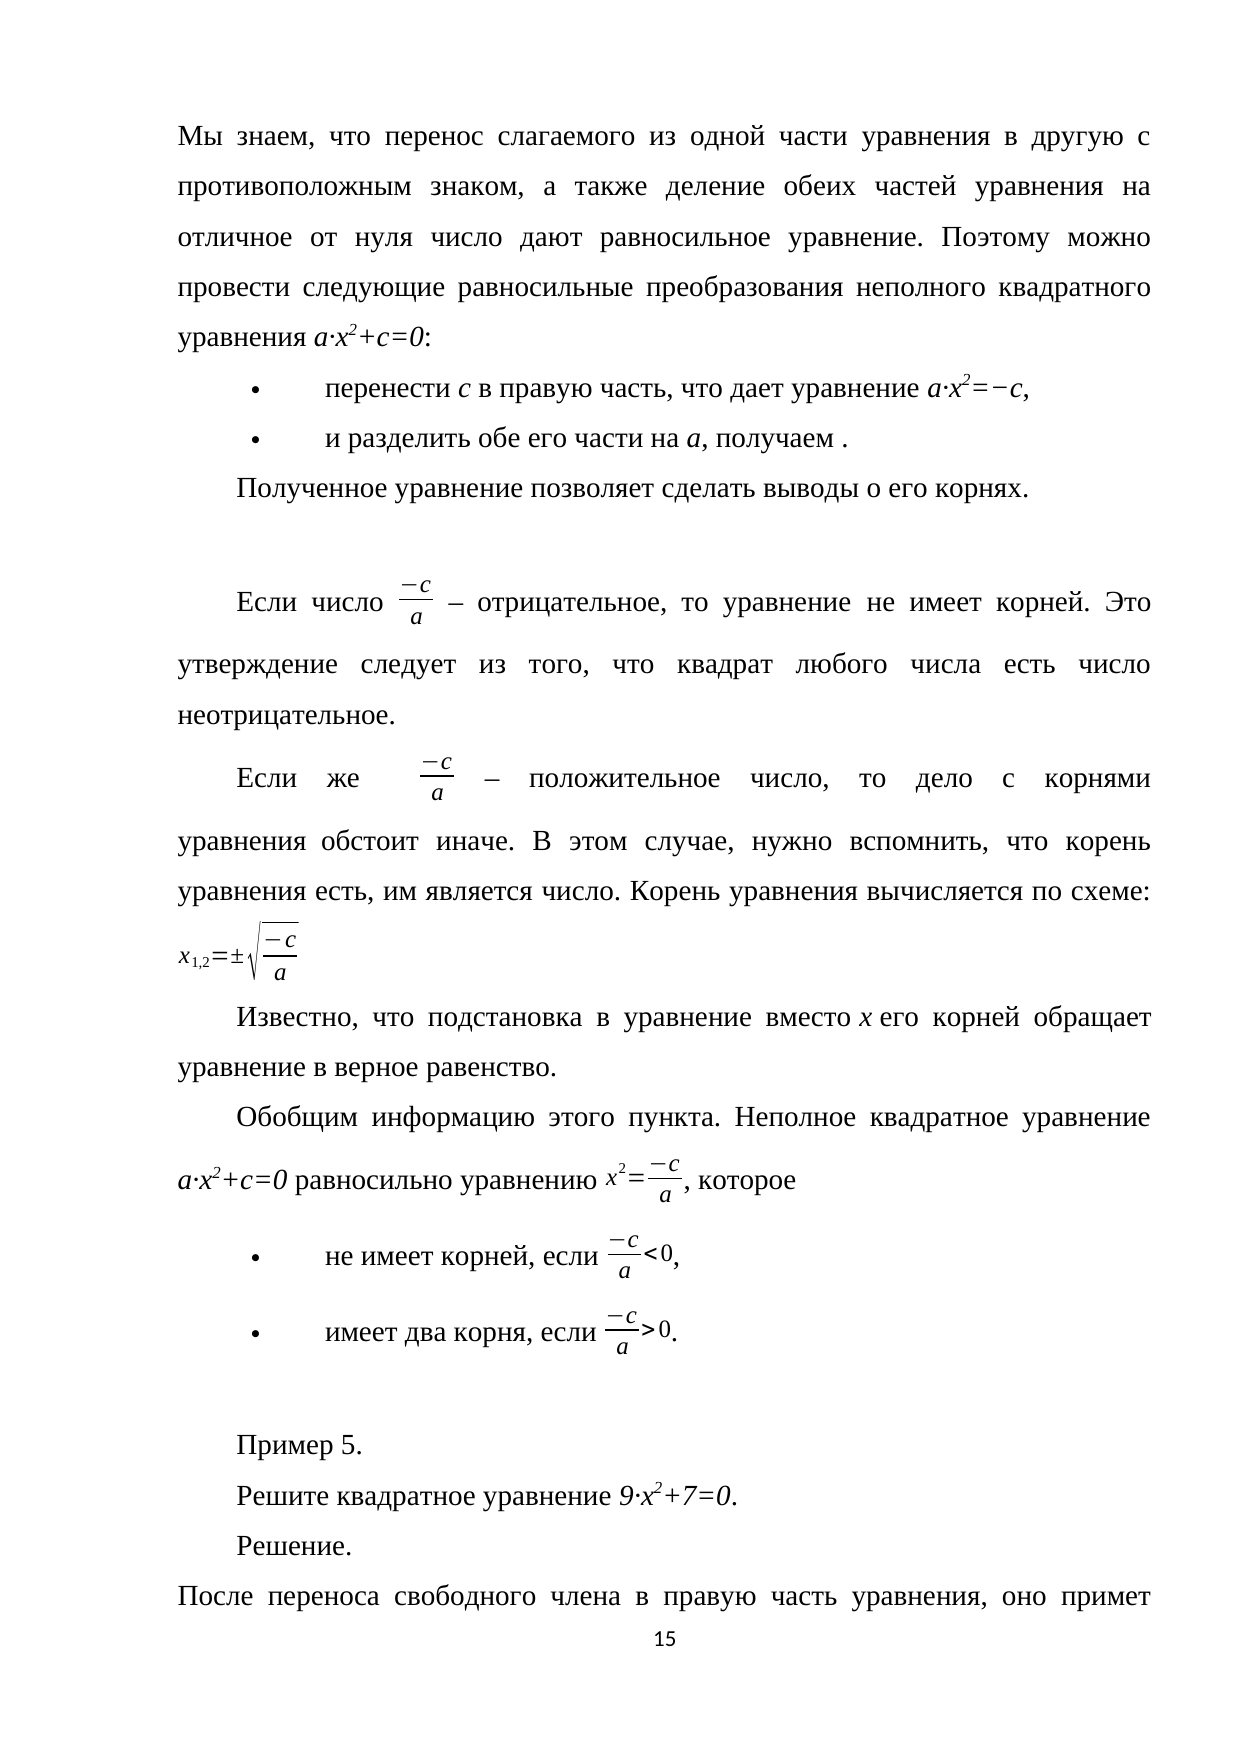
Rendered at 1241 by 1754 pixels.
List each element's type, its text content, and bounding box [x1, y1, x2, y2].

text Решите квадратное уравнение 9·x2+7=0. [177, 1478, 1152, 1511]
text Обобщим информацию этого пункта. Неполное квадратное уравнение a·x2+c=0 равносильно уравнению , которое [177, 1099, 1152, 1209]
list имеет два корня, если . [193, 1301, 1136, 1360]
text Известно, что подстановка в уравнение вместо x его корней обращает уравнение в верное равенство. [177, 999, 1152, 1083]
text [177, 118, 1152, 353]
text Пример 5. [177, 1427, 1152, 1461]
list и разделить обе его части на a, получаем . [193, 420, 1136, 453]
list не имеет корней, если , [193, 1226, 1136, 1284]
text Если же – положительное число, то дело с корнями уравнения обстоит иначе. В этом случае, нужно вспомнить, что корень уравнения есть, им является число. Корень уравнения вычисляется по схеме: [177, 747, 1152, 985]
text Полученное уравнение позволяет сделать выводы о его корнях. [177, 470, 1152, 504]
list перенести c в правую часть, что дает уравнение a·x2=−c, [193, 370, 1136, 403]
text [177, 1528, 1152, 1612]
text Если число – отрицательное, то уравнение не имеет корней. Это утверждение следует из того, что квадрат любого числа есть число неотрицательное. [177, 571, 1152, 731]
